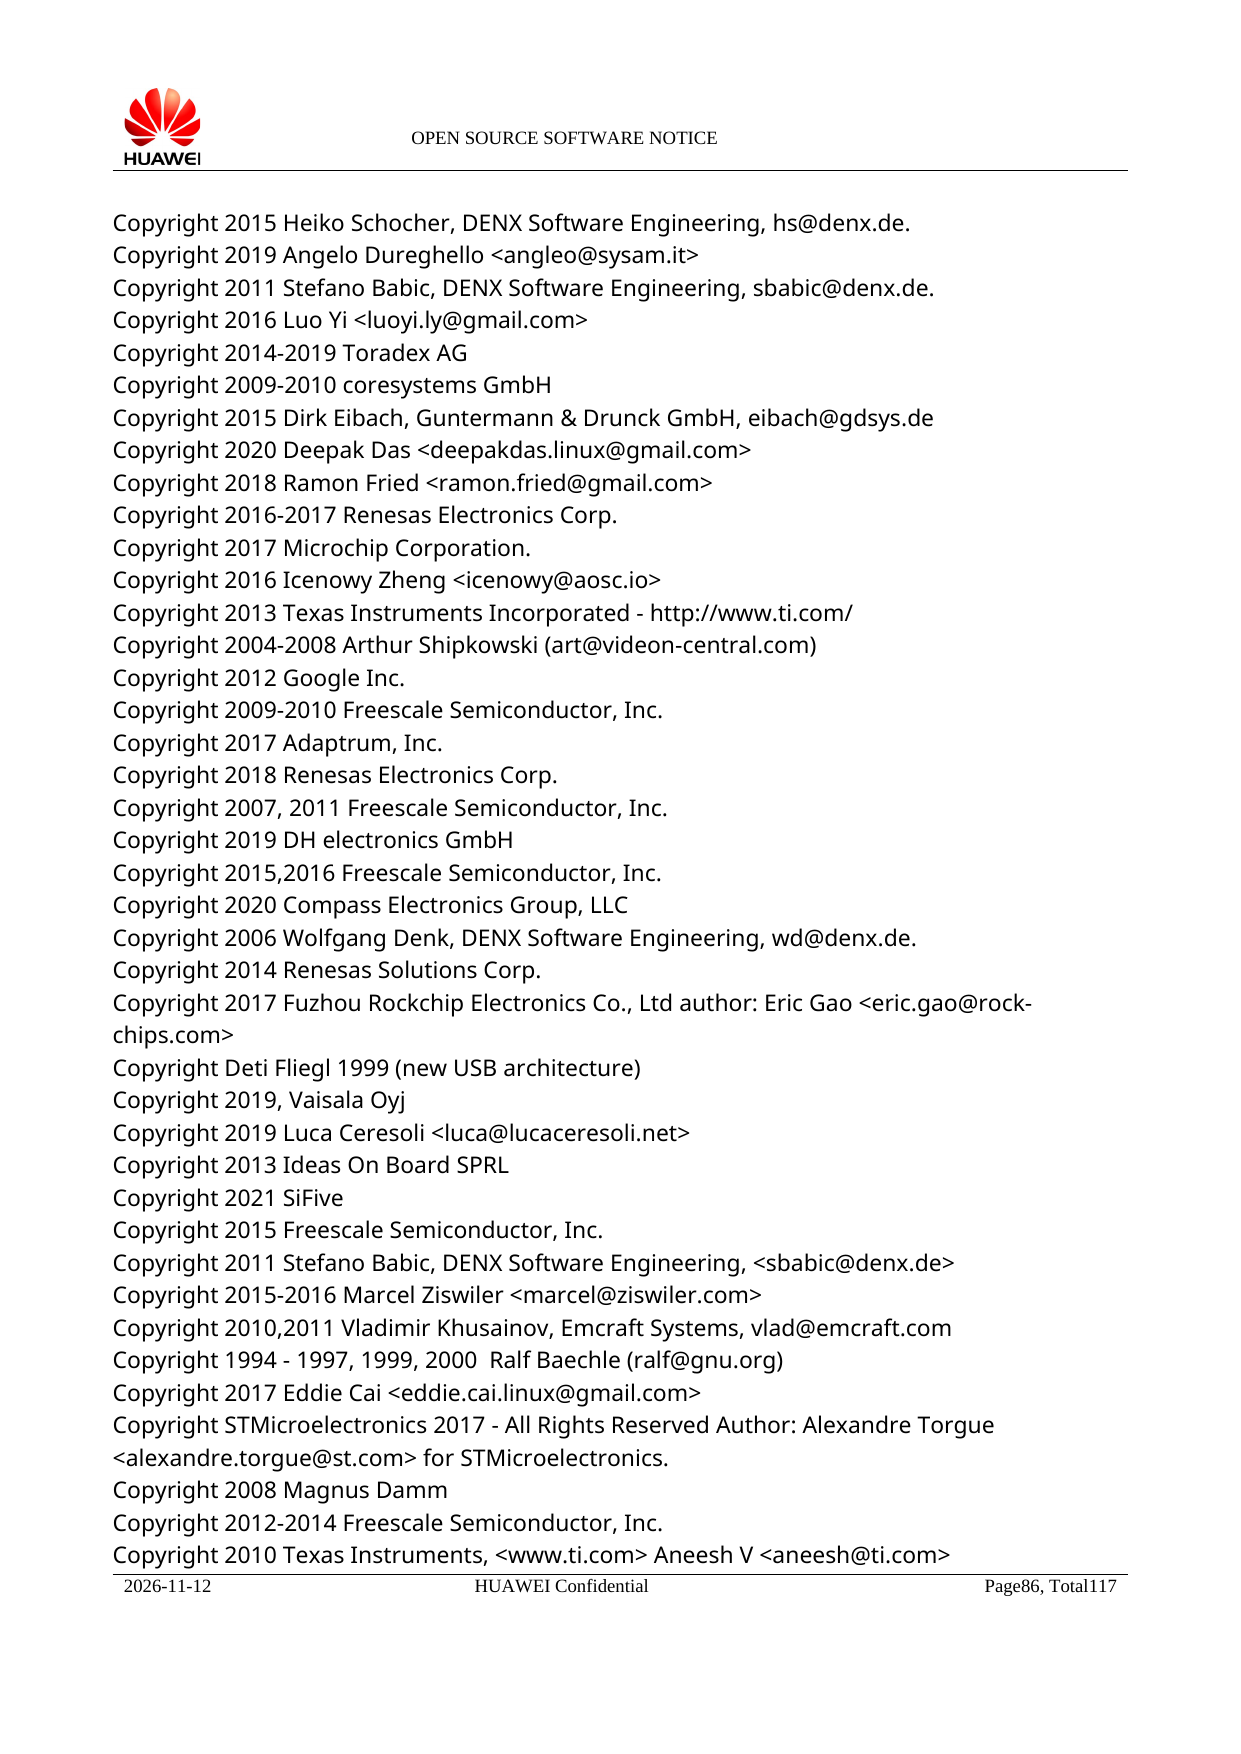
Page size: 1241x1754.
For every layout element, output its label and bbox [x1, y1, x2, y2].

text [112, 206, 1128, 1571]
picture [124, 88, 201, 165]
